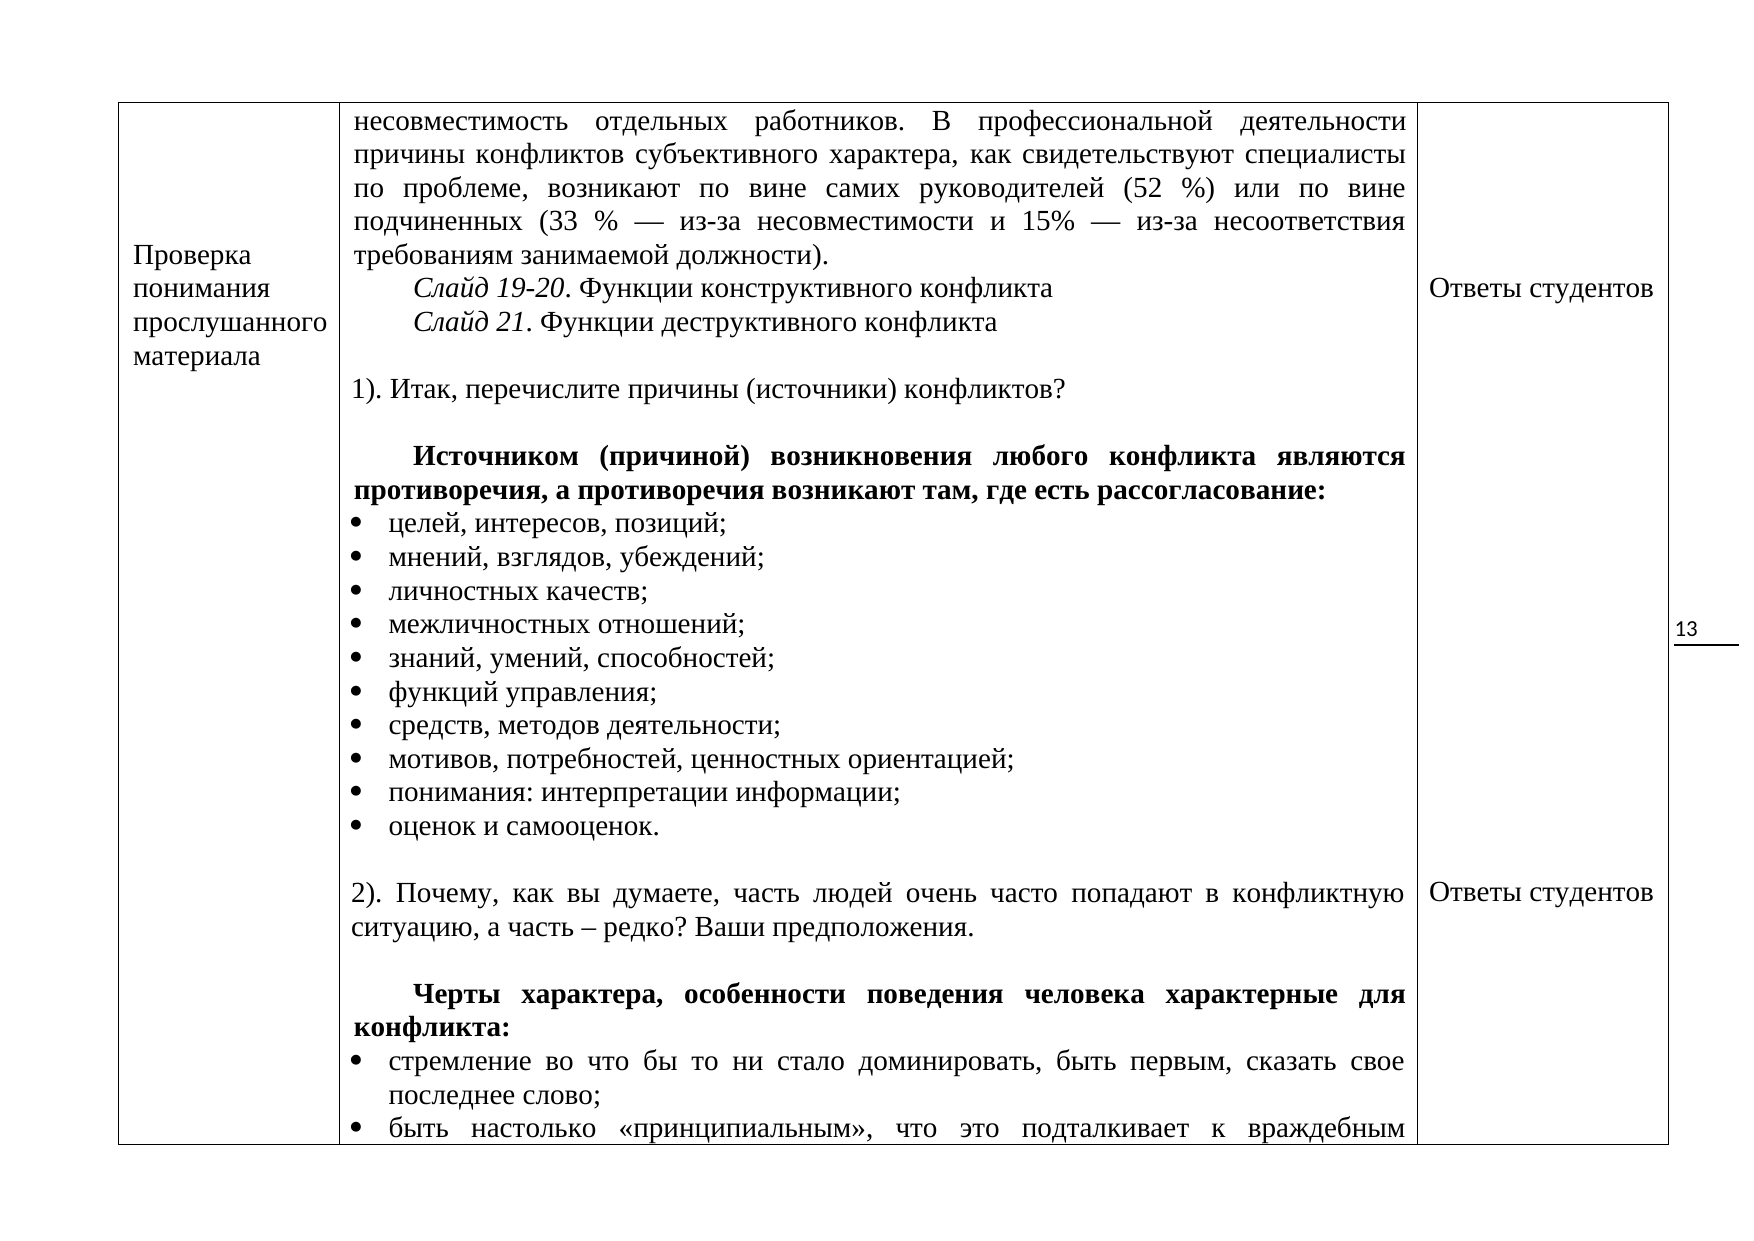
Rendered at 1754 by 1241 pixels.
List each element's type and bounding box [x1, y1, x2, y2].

table_cell [1418, 103, 1668, 1144]
table_cell [119, 103, 339, 1144]
table_cell [340, 103, 1417, 1144]
